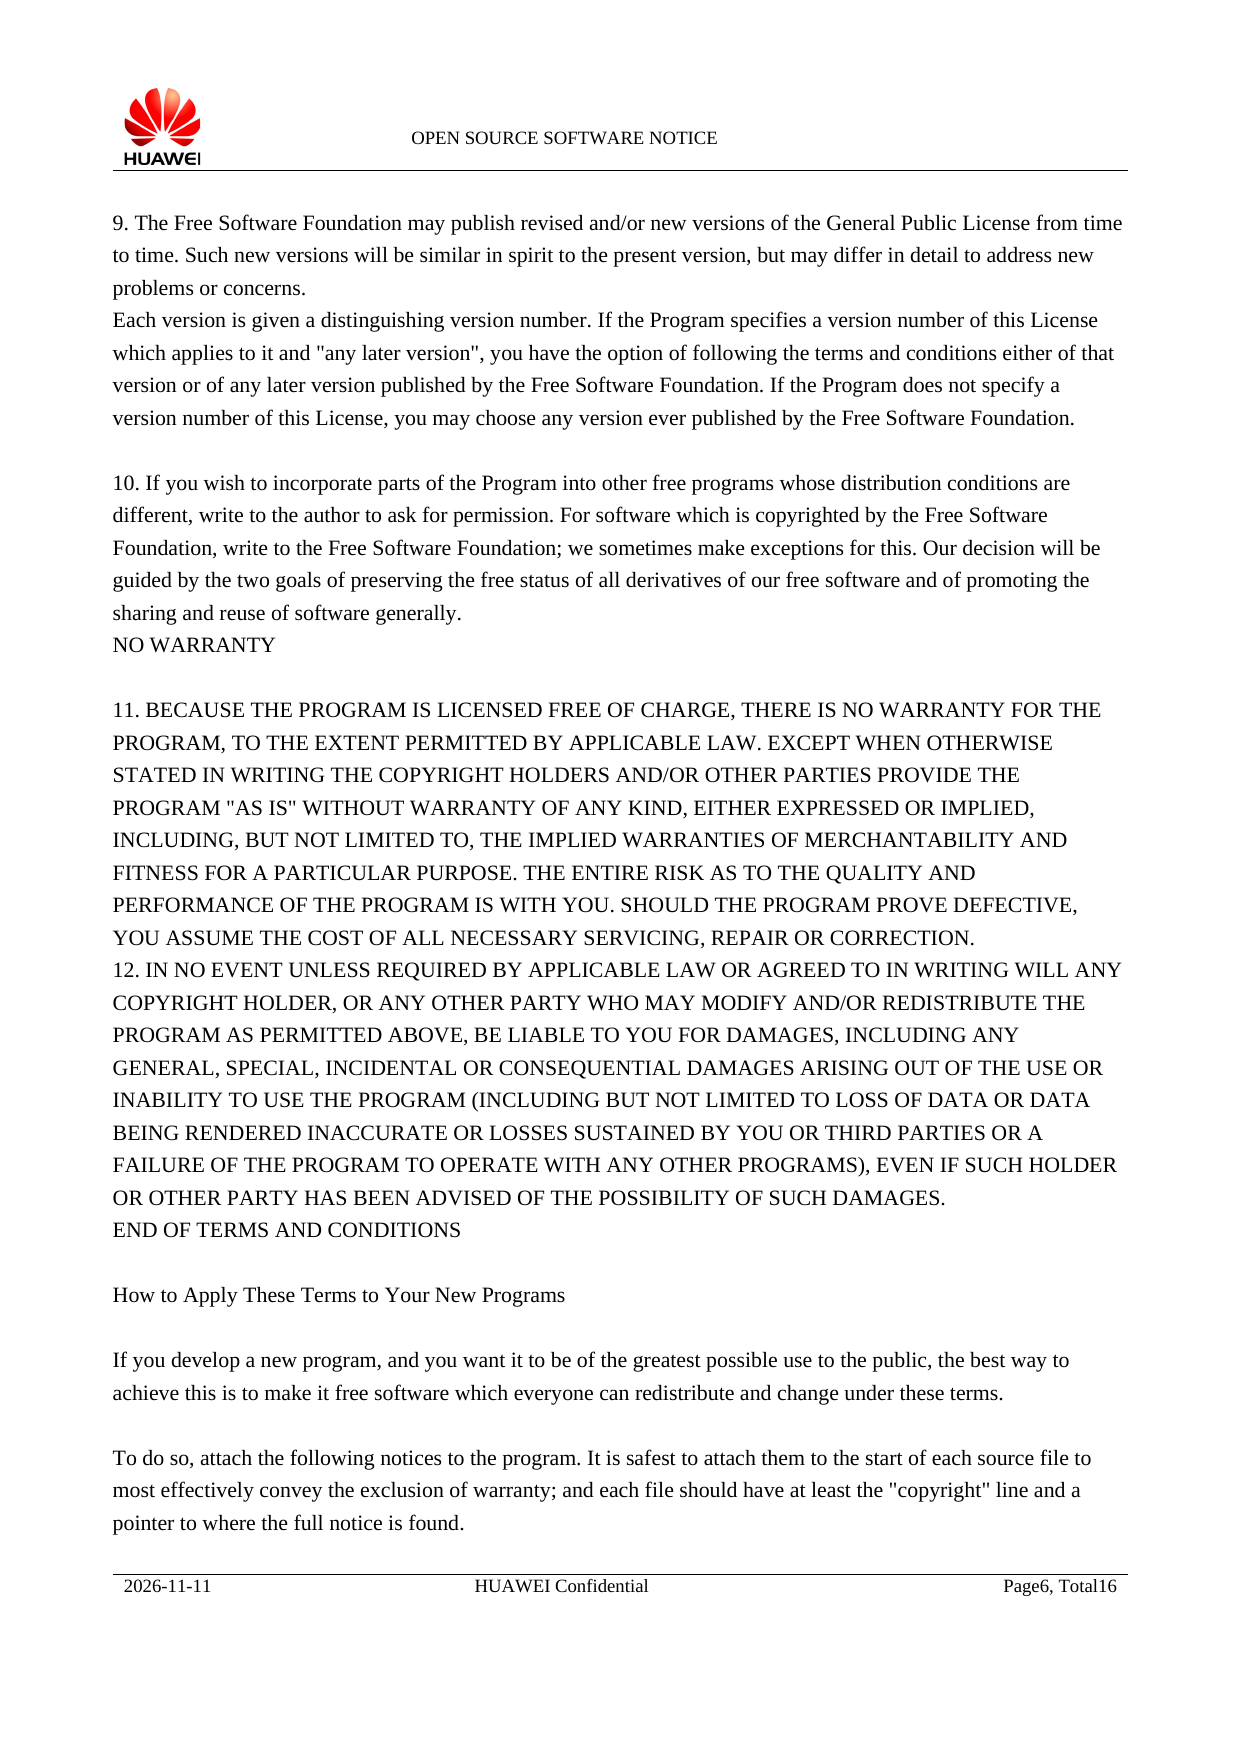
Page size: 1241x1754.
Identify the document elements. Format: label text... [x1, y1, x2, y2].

picture [124, 88, 201, 165]
